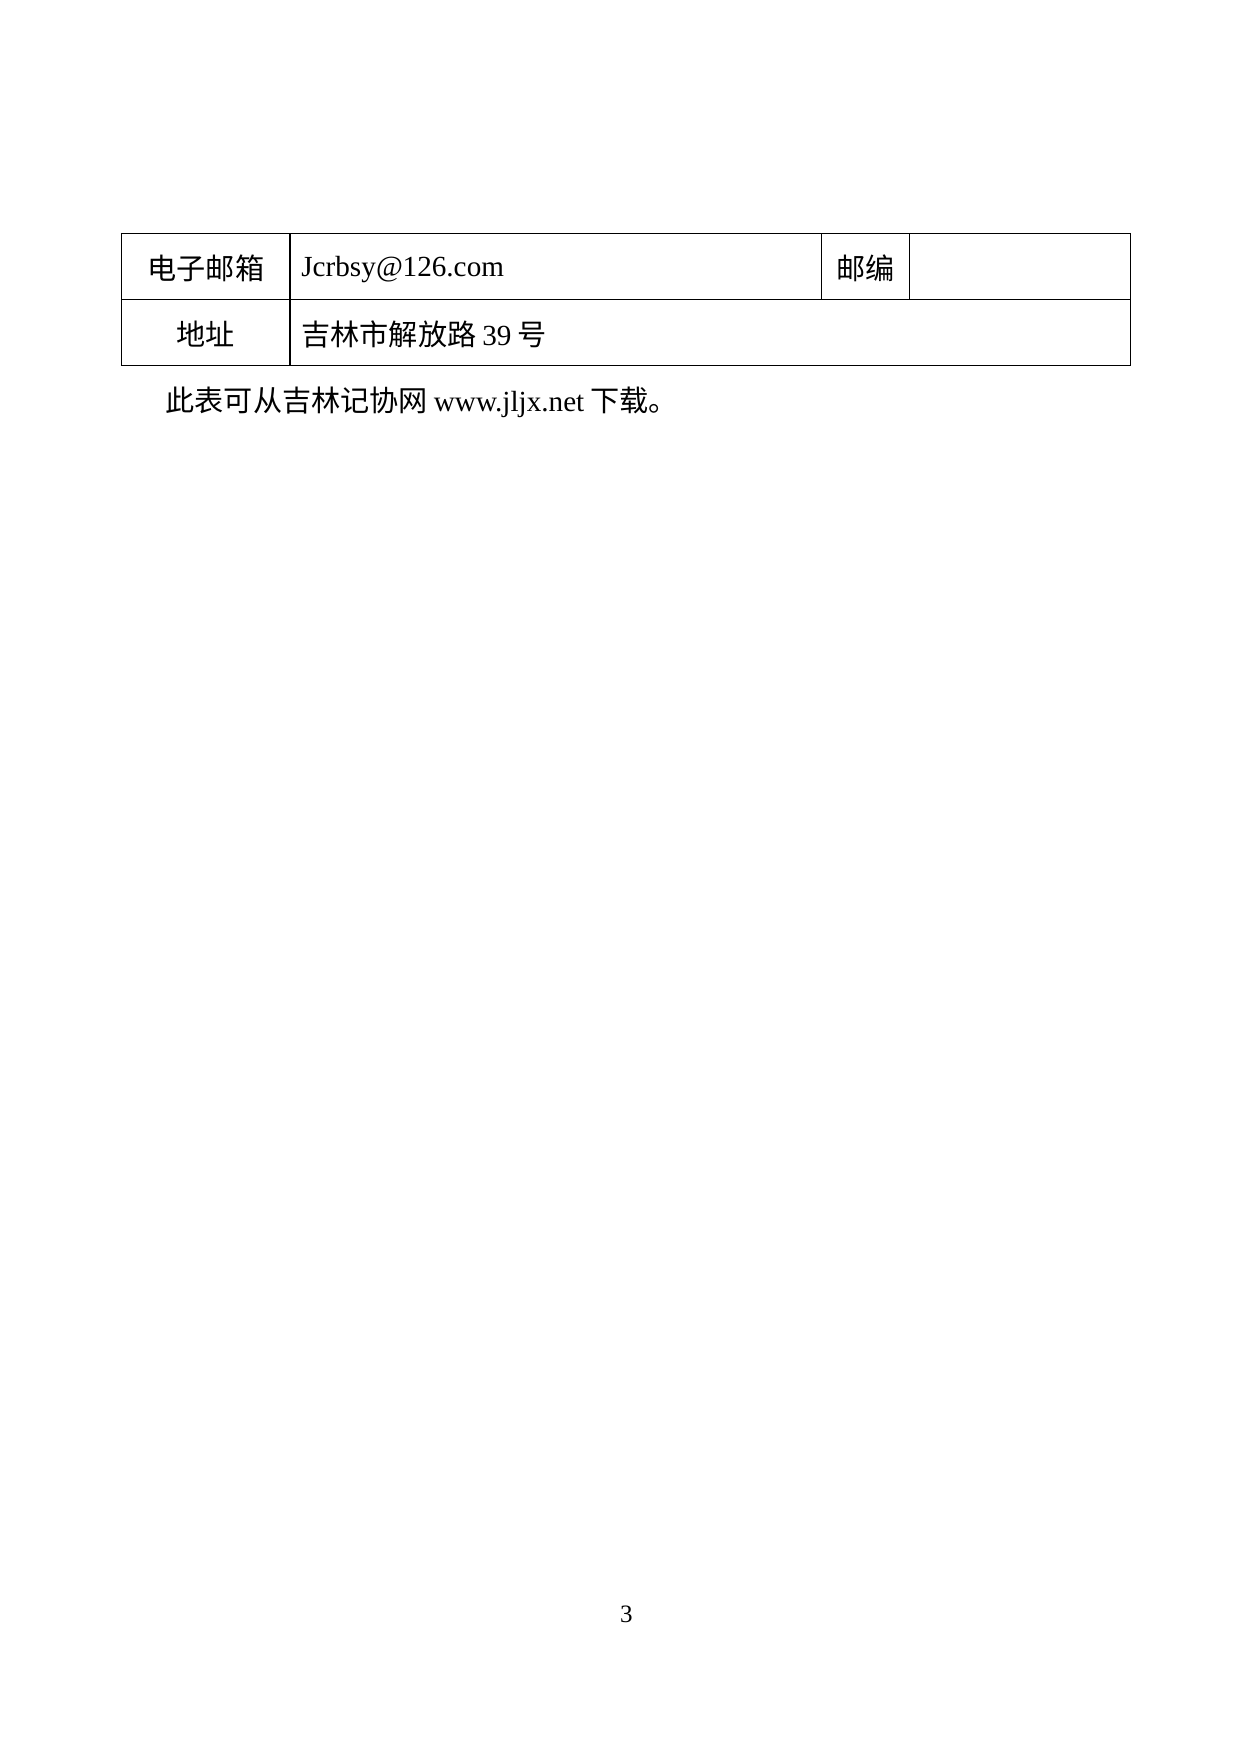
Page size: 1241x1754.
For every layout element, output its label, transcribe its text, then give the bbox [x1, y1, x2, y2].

table_cell 邮编 [822, 234, 909, 299]
table_cell 地址 [122, 300, 289, 365]
table_cell 吉林市解放路39号 [291, 300, 1130, 365]
table_cell [910, 234, 1130, 299]
text 此表可从吉林记协网www.jljx.net下载。 [165, 366, 1087, 431]
table_cell 电子邮箱 [122, 234, 289, 299]
table_cell Jcrbsy@126.com [291, 234, 821, 299]
